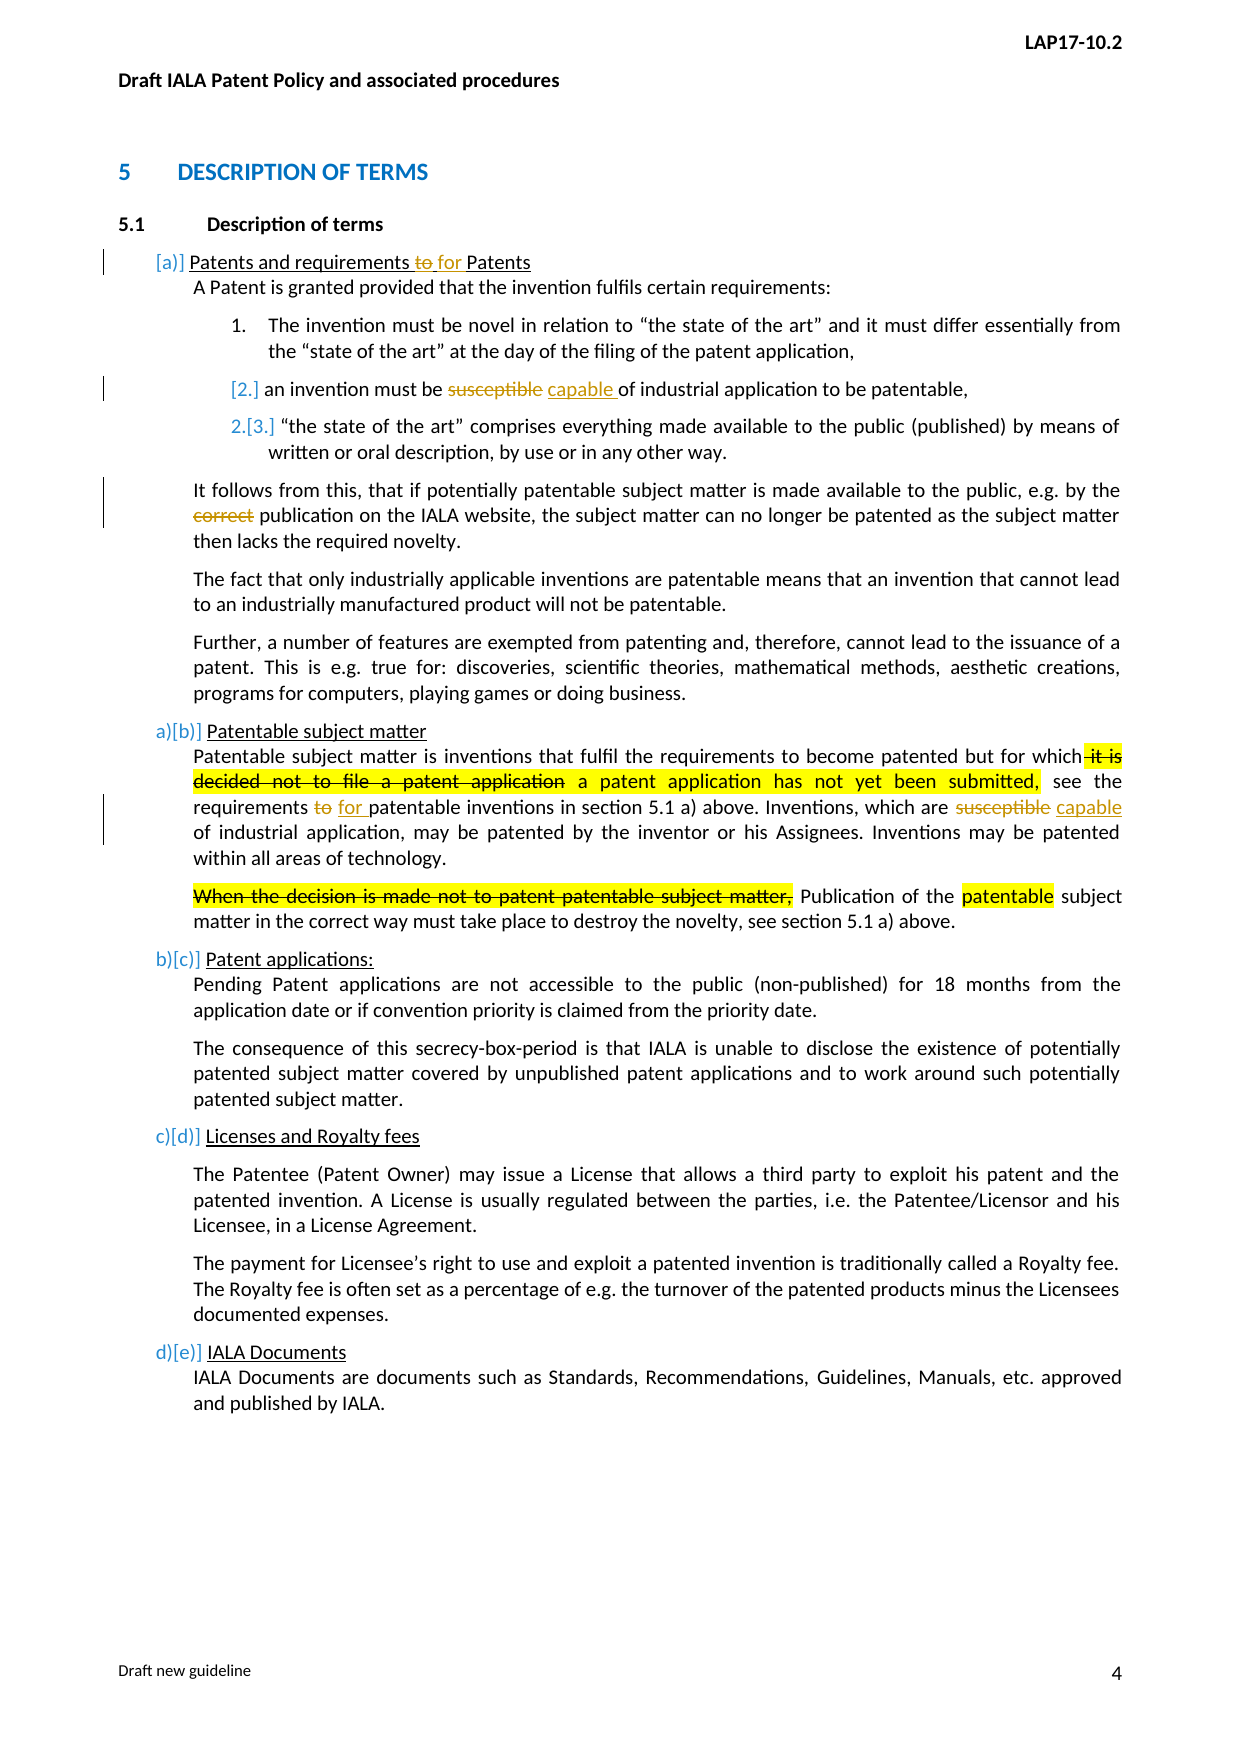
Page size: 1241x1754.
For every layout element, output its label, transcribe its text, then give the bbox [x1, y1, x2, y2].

subtitle Licenses and Royalty fees [156, 1124, 1122, 1149]
list Patents and requirements Patents [156, 249, 1122, 274]
text Patentable subject matter is inventions that fulfil the requirements to become patented but for which it is decided not to file a patent application a patent application has not yet been submitted, see the requirements patentable inventions in section 5.1 a) above. Inventions, which are of industrial application, may be patented by the inventor or his Assignees. Inventions may be patented within all areas of technology. [193, 743, 1122, 870]
subtitle Description of terms [118, 211, 1122, 237]
text The payment for Licensee’s right to use and exploit a patented invention is traditionally called a Royalty fee. The Royalty fee is often set as a percentage of e.g. the turnover of the patented products minus the Licensees documented expenses. [193, 1250, 1122, 1327]
text Pending Patent applications are not accessible to the public (non-published) for 18 months from the application date or if convention priority is claimed from the priority date. [193, 972, 1122, 1022]
list Patentable subject matter [156, 718, 1122, 743]
text The consequence of this secrecy-box-period is that IALA is unable to disclose the existence of potentially patented subject matter covered by unpublished patent applications and to work around such potentially patented subject matter. [193, 1035, 1122, 1111]
list “the state of the art” comprises everything made available to the public (published) by means of written or oral description, by use or in any other way. [231, 414, 1122, 464]
text IALA Documents are documents such as Standards, Recommendations, Guidelines, Manuals, etc. approved and published by IALA. [193, 1364, 1122, 1415]
list Patent applications: [156, 946, 1122, 972]
list an invention must be of industrial application to be patentable, [231, 376, 1122, 401]
list The invention must be novel in relation to “the state of the art” and it must differ essentially from the “state of the art” at the day of the filing of the patent application, [231, 312, 1122, 363]
text When the decision is made not to patent patentable subject matter, Publication of the patentable subject matter in the correct way must take place to destroy the novelty, see section 5.1 a) above. [193, 883, 1122, 934]
subtitle Description of Terms [118, 156, 1122, 186]
list IALA Documents [156, 1339, 1122, 1364]
text The fact that only industrially applicable inventions are patentable means that an invention that cannot lead to an industrially manufactured product will not be patentable. [193, 566, 1122, 617]
text A Patent is granted provided that the invention fulfils certain requirements: [193, 274, 1122, 300]
text The Patentee (Patent Owner) may issue a License that allows a third party to exploit his patent and the patented invention. A License is usually regulated between the parties, i.e. the Patentee/Licensor and his Licensee, in a License Agreement. [193, 1162, 1122, 1238]
text Further, a number of features are exempted from patenting and, therefore, cannot lead to the issuance of a patent. This is e.g. true for: discoveries, scientific theories, mathematical methods, aesthetic creations, programs for computers, playing games or doing business. [193, 629, 1122, 705]
text It follows from this, that if potentially patentable subject matter is made available to the public, e.g. by the publication on the IALA website, the subject matter can no longer be patented as the subject matter then lacks the required novelty. [193, 477, 1122, 553]
